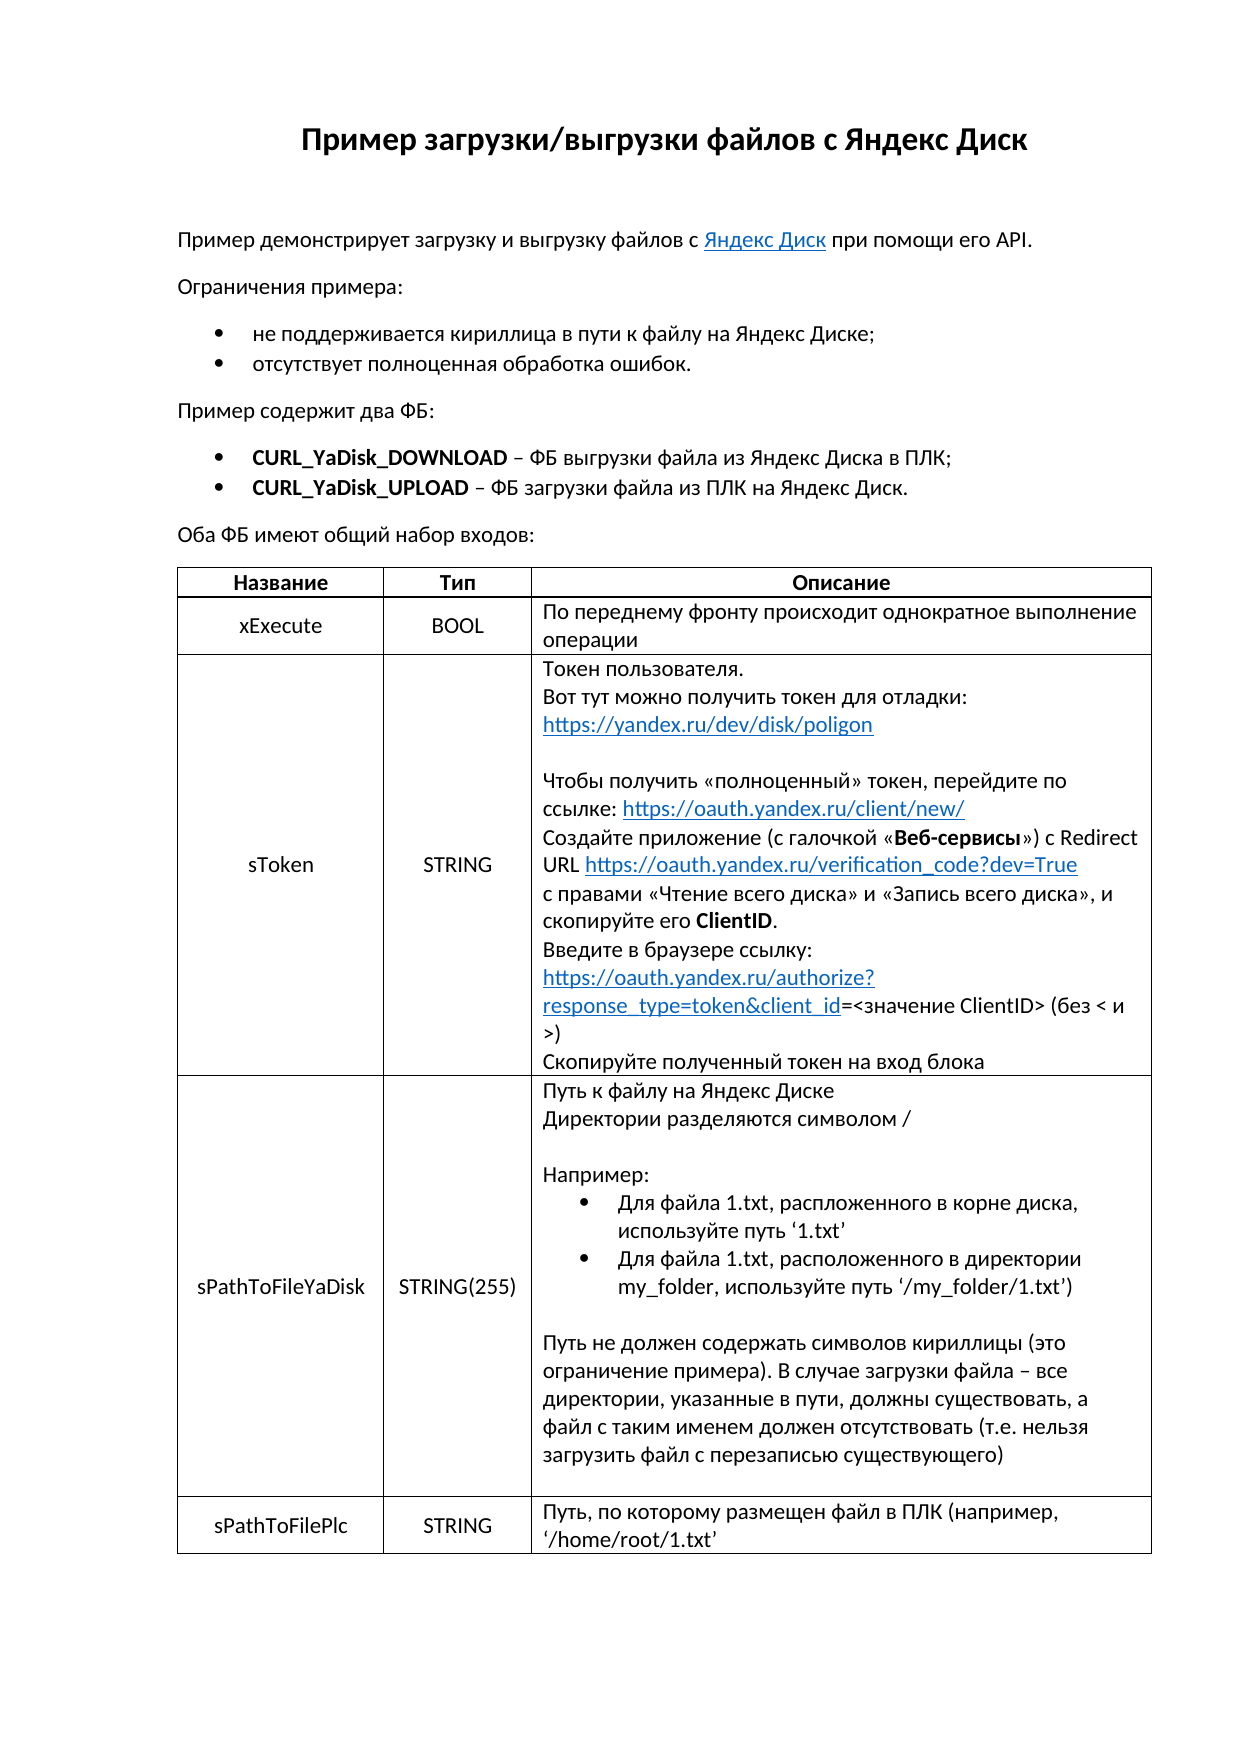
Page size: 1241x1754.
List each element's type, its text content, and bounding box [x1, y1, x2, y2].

table_header Название [178, 568, 383, 596]
list отсутствует полноценная обработка ошибок. [215, 349, 1152, 378]
table_cell STRING(255) [384, 1076, 531, 1496]
table_header Описание [532, 568, 1151, 596]
table_cell Путь, по которому размещен файл в ПЛК (например, ‘/home/root/1.txt’ [532, 1497, 1151, 1553]
table_cell STRING [384, 655, 531, 1075]
text Пример содержит два ФБ: [177, 396, 1152, 424]
text Пример загрузки/выгрузки файлов с Яндекс Диск [177, 118, 1152, 159]
table_cell sToken [178, 655, 383, 1075]
list CURL_YaDisk_DOWNLOAD – ФБ выгрузки файла из Яндекс Диска в ПЛК; [215, 443, 1152, 471]
table_cell По переднему фронту происходит однократное выполнение операции [532, 598, 1151, 653]
table_cell BOOL [384, 598, 531, 653]
text Оба ФБ имеют общий набор входов: [177, 520, 1152, 548]
table_cell Путь к файлу на Яндекс Диске Директории разделяются символом / Например: Для файла 1.txt, распложенного в корне диска, используйте путь ‘1.txt’ Для файла 1.txt, расположенного в директории my_folder, используйте путь ‘/my_folder/1.txt’) Путь не должен содержать символов кириллицы (это ограничение примера). В случае загрузки файла – все директории, указанные в пути, должны существовать, а файл с таким именем должен отсутствовать (т.е. нельзя загрузить файл с перезаписью существующего) [532, 1076, 1151, 1496]
list CURL_YaDisk_UPLOAD – ФБ загрузки файла из ПЛК на Яндекс Диск. [215, 473, 1152, 502]
text Ограничения примера: [177, 272, 1152, 301]
table_cell xExecute [178, 598, 383, 653]
table_cell Токен пользователя. Вот тут можно получить токен для отладки: https://yandex.ru/dev/disk/poligon Чтобы получить «полноценный» токен, перейдите по ссылке: https://oauth.yandex.ru/client/new/ Создайте приложение (c галочкой «Веб-сервисы») с Redirect URL https://oauth.yandex.ru/verification_code?dev=True с правами «Чтение всего диска» и «Запись всего диска», и скопируйте его ClientID. Введите в браузере ссылку: https://oauth.yandex.ru/authorize?response_type=token&client_id=<значение ClientID> (без < и >) Скопируйте полученный токен на вход блока [532, 655, 1151, 1075]
table_cell STRING [384, 1497, 531, 1553]
table_cell sPathToFileYaDisk [178, 1076, 383, 1496]
list не поддерживается кириллица в пути к файлу на Яндекс Диске; [215, 319, 1152, 347]
text Пример демонстрирует загрузку и выгрузку файлов с Яндекс Диск при помощи его API. [177, 226, 1152, 254]
table_header Тип [384, 568, 531, 596]
table_cell sPathToFilePlc [178, 1497, 383, 1553]
